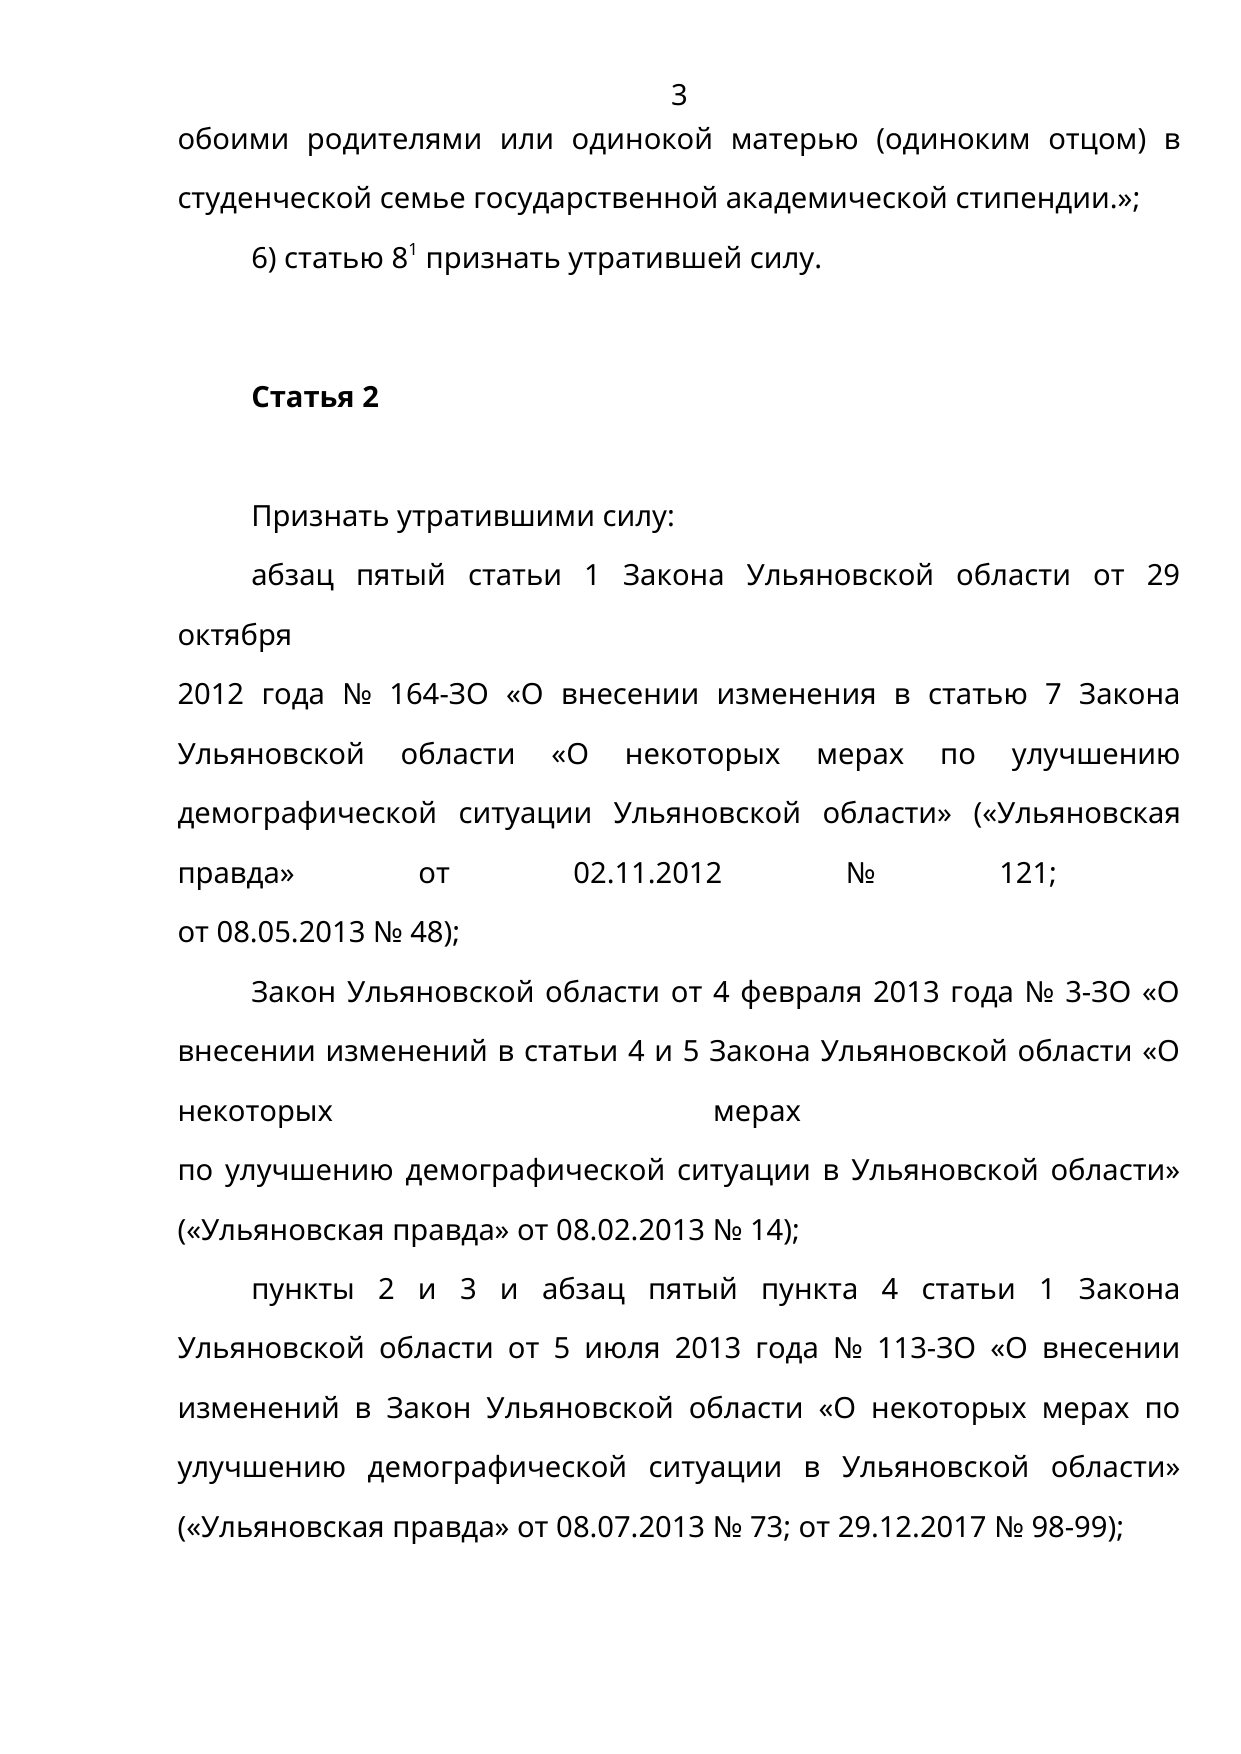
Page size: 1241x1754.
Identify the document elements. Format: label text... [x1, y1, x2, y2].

text 6) статью 81 признать утратившей силу. [177, 237, 1181, 277]
text пункты 2 и 3 и абзац пятый пункта 4 статьи 1 Закона Ульяновской области от 5 июля 2013 года № 113-ЗО «О внесении изменений в Закон Ульяновской области «О некоторых мерах по улучшению демографической ситуации в Ульяновской области» («Ульяновская правда» от 08.07.2013 № 73; от 29.12.2017 № 98-99); [177, 1268, 1181, 1546]
text Статья 2 [177, 376, 1181, 416]
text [177, 118, 1181, 217]
text абзац пятый статьи 1 Закона Ульяновской области от 29 октября 2012 года № 164-ЗО «О внесении изменения в статью 7 Закона Ульяновской области «О некоторых мерах по улучшению демографической ситуации Ульяновской области» («Ульяновская правда» от 02.11.2012 № 121; от 08.05.2013 № 48); [177, 554, 1181, 951]
text Закон Ульяновской области от 4 февраля 2013 года № 3-ЗО «О внесении изменений в статьи 4 и 5 Закона Ульяновской области «О некоторых мерах по улучшению демографической ситуации в Ульяновской области» («Ульяновская правда» от 08.02.2013 № 14); [177, 971, 1181, 1248]
text Признать утратившими силу: [177, 495, 1181, 535]
